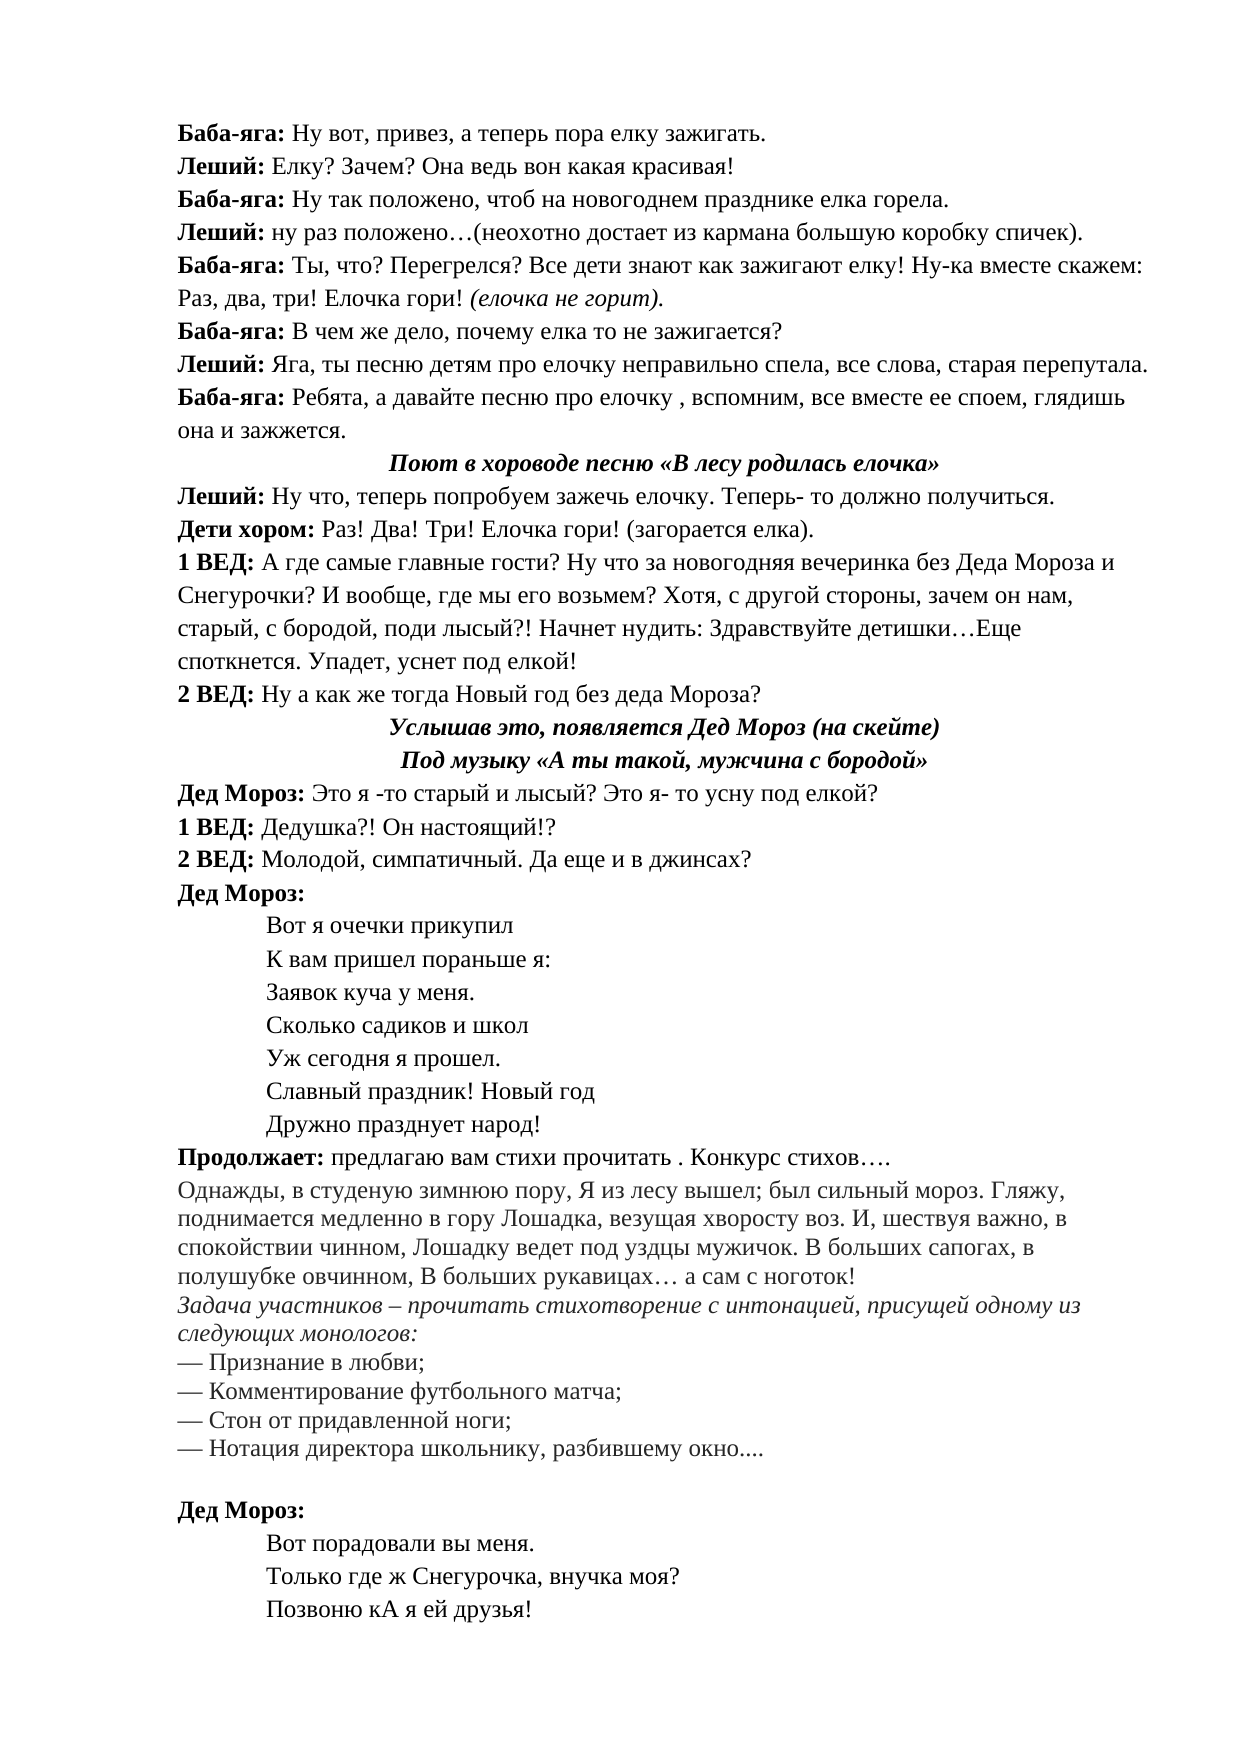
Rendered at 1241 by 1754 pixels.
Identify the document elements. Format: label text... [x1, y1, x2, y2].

text 2 ВЕД: Молодой, симпатичный. Да еще и в джинсах? [177, 844, 1152, 873]
text Вот порадовали вы меня. [177, 1528, 1152, 1557]
text Под музыку «А ты такой, мужчина с бородой» [177, 746, 1152, 774]
text Дед Мороз: Это я -то старый и лысый? Это я- то усну под елкой? [177, 778, 1152, 807]
text Леший: Елку? Зачем? Она ведь вон какая красивая! [177, 151, 1152, 180]
text Дети хором: Раз! Два! Три! Елочка гори! (загорается елка). [177, 514, 1152, 543]
text Баба-яга: Ты, что? Перегрелся? Все дети знают как зажигают елку! Ну-ка вместе скажем: Раз, два, три! Елочка гори! (елочка не горит). [177, 250, 1152, 312]
text Баба-яга: Ребята, а давайте песню про елочку , вспомним, все вместе ее споем, глядишь она и зажжется. [177, 382, 1152, 444]
text Вот я очечки прикупил [177, 911, 1152, 939]
text — Стон от придавленной ноги; [177, 1405, 1152, 1433]
text Леший: ну раз положено…(неохотно достает из кармана большую коробку спичек). [177, 217, 1152, 246]
text — Комментирование футбольного матча; [177, 1376, 1152, 1405]
text Услышав это, появляется Дед Мороз (на скейте) [177, 712, 1152, 741]
text Дед Мороз: [177, 878, 1152, 906]
text К вам пришел пораньше я: [177, 944, 1152, 972]
text 1 ВЕД: Дедушка?! Он настоящий!? [177, 812, 1152, 840]
text Дед Мороз: [177, 1495, 1152, 1524]
text Только где ж Снегурочка, внучка моя? [177, 1561, 1152, 1590]
text Заявок куча у меня. [177, 977, 1152, 1005]
text 2 ВЕД: Ну а как же тогда Новый год без деда Мороза? [177, 679, 1152, 708]
text Сколько садиков и школ [177, 1010, 1152, 1038]
text — Признание в любви; [177, 1347, 1152, 1376]
text Леший: Яга, ты песню детям про елочку неправильно спела, все слова, старая перепутала. [177, 349, 1152, 378]
text 1 ВЕД: А где самые главные гости? Ну что за новогодняя вечеринка без Деда Мороза и Снегурочки? И вообще, где мы его возьмем? Хотя, с другой стороны, зачем он нам, старый, с бородой, поди лысый?! Начнет нудить: Здравствуйте детишки…Еще споткнется. Упадет, уснет под елкой! [177, 547, 1152, 675]
text Славный праздник! Новый год [177, 1076, 1152, 1104]
text Дружно празднует народ! [177, 1109, 1152, 1137]
text Баба-яга: В чем же дело, почему елка то не зажигается? [177, 316, 1152, 345]
text Однажды, в студеную зимнюю пору, Я из лесу вышел; был сильный мороз. Гляжу, поднимается медленно в гору Лошадка, везущая хворосту воз. И, шествуя важно, в спокойствии чинном, Лошадку ведет под уздцы мужичок. В больших сапогах, в полушубке овчинном, В больших рукавицах… а сам с ноготок! [177, 1175, 1152, 1290]
text Леший: Ну что, теперь попробуем зажечь елочку. Теперь- то должно получиться. [177, 481, 1152, 510]
text Позвоню кА я ей друзья! [177, 1594, 1152, 1623]
text — Нотация директора школьнику, разбившему окно.... [177, 1433, 1152, 1462]
text Задача участников – прочитать стихотворение с интонацией, присущей одному из следующих монологов: [177, 1290, 1152, 1347]
text Продолжает: предлагаю вам стихи прочитать . Конкурс стихов…. [177, 1142, 1152, 1171]
text Уж сегодня я прошел. [177, 1043, 1152, 1071]
text Баба-яга: Ну вот, привез, а теперь пора елку зажигать. [177, 118, 1152, 147]
text Баба-яга: Ну так положено, чтоб на новогоднем празднике елка горела. [177, 184, 1152, 213]
text Поют в хороводе песню «В лесу родилась елочка» [177, 448, 1152, 477]
